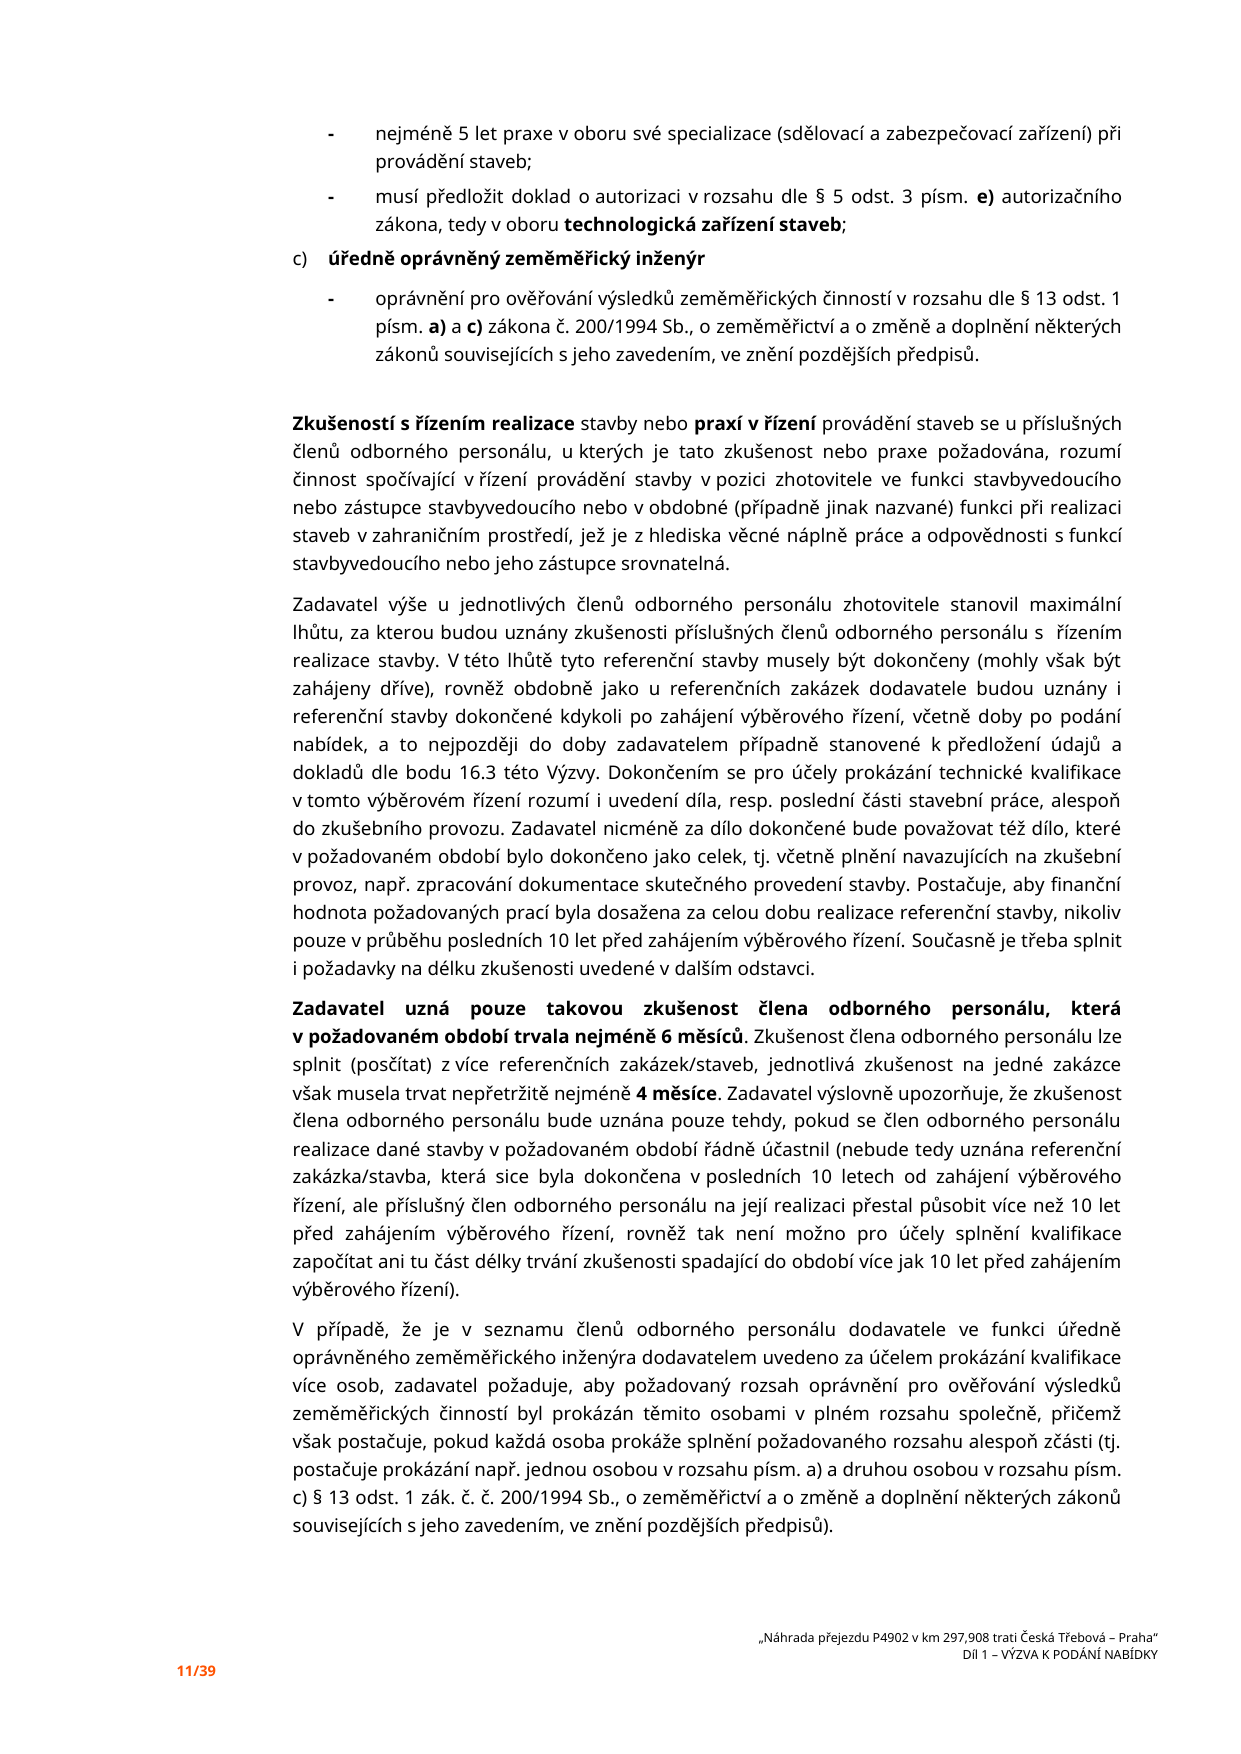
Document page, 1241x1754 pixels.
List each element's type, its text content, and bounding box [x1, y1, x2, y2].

text Zkušeností s řízením realizace stavby nebo praxí v řízení provádění staveb se u příslušných členů odborného personálu, u kterých je tato zkušenost nebo praxe požadována, rozumí činnost spočívající v řízení provádění stavby v pozici zhotovitele ve funkci stavbyvedoucího nebo zástupce stavbyvedoucího nebo v obdobné (případně jinak nazvané) funkci při realizaci staveb v zahraničním prostředí, jež je z hlediska věcné náplně práce a odpovědnosti s funkcí stavbyvedoucího nebo jeho zástupce srovnatelná. [292, 410, 1122, 576]
text musí předložit doklad o autorizaci v rozsahu dle § 5 odst. 3 písm. e) autorizačního zákona, tedy v oboru technologická zařízení staveb; [328, 183, 1122, 236]
text nejméně 5 let praxe v oboru své specializace (sdělovací a zabezpečovací zařízení) při provádění staveb; [328, 121, 1122, 174]
text Zadavatel uzná pouze takovou zkušenost člena odborného personálu, která v požadovaném období trvala nejméně 6 měsíců. Zkušenost člena odborného personálu lze splnit (posčítat) z více referenčních zakázek/staveb, jednotlivá zkušenost na jedné zakázce však musela trvat nepřetržitě nejméně 4 měsíce. Zadavatel výslovně upozorňuje, že zkušenost člena odborného personálu bude uznána pouze tehdy, pokud se člen odborného personálu realizace dané stavby v požadovaném období řádně účastnil (nebude tedy uznána referenční zakázka/stavba, která sice byla dokončena v posledních 10 letech od zahájení výběrového řízení, ale příslušný člen odborného personálu na její realizaci přestal působit více než 10 let před zahájením výběrového řízení, rovněž tak není možno pro účely splnění kvalifikace započítat ani tu část délky trvání zkušenosti spadající do období více jak 10 let před zahájením výběrového řízení). [292, 996, 1122, 1301]
text Zadavatel výše u jednotlivých členů odborného personálu zhotovitele stanovil maximální lhůtu, za kterou budou uznány zkušenosti příslušných členů odborného personálu s řízením realizace stavby. V této lhůtě tyto referenční stavby musely být dokončeny (mohly však být zahájeny dříve), rovněž obdobně jako u referenčních zakázek dodavatele budou uznány i referenční stavby dokončené kdykoli po zahájení výběrového řízení, včetně doby po podání nabídek, a to nejpozději do doby zadavatelem případně stanovené k předložení údajů a dokladů dle bodu 16.3 této Výzvy. Dokončením se pro účely prokázání technické kvalifikace v tomto výběrovém řízení rozumí i uvedení díla, resp. poslední části stavební práce, alespoň do zkušebního provozu. Zadavatel nicméně za dílo dokončené bude považovat též dílo, které v požadovaném období bylo dokončeno jako celek, tj. včetně plnění navazujících na zkušební provoz, např. zpracování dokumentace skutečného provedení stavby. Postačuje, aby finanční hodnota požadovaných prací byla dosažena za celou dobu realizace referenční stavby, nikoliv pouze v průběhu posledních 10 let před zahájením výběrového řízení. Současně je třeba splnit i požadavky na délku zkušenosti uvedené v dalším odstavci. [292, 591, 1122, 981]
text úředně oprávněný zeměměřický inženýr [292, 245, 1122, 271]
text V případě, že je v seznamu členů odborného personálu dodavatele ve funkci úředně oprávněného zeměměřického inženýra dodavatelem uvedeno za účelem prokázání kvalifikace více osob, zadavatel požaduje, aby požadovaný rozsah oprávnění pro ověřování výsledků zeměměřických činností byl prokázán těmito osobami v plném rozsahu společně, přičemž však postačuje, pokud každá osoba prokáže splnění požadovaného rozsahu alespoň zčásti (tj. postačuje prokázání např. jednou osobou v rozsahu písm. a) a druhou osobou v rozsahu písm. c) § 13 odst. 1 zák. č. č. 200/1994 Sb., o zeměměřictví a o změně a doplnění některých zákonů souvisejících s jeho zavedením, ve znění pozdějších předpisů). [292, 1316, 1122, 1538]
text oprávnění pro ověřování výsledků zeměměřických činností v rozsahu dle § 13 odst. 1 písm. a) a c) zákona č. 200/1994 Sb., o zeměměřictví a o změně a doplnění některých zákonů souvisejících s jeho zavedením, ve znění pozdějších předpisů. [328, 286, 1122, 367]
